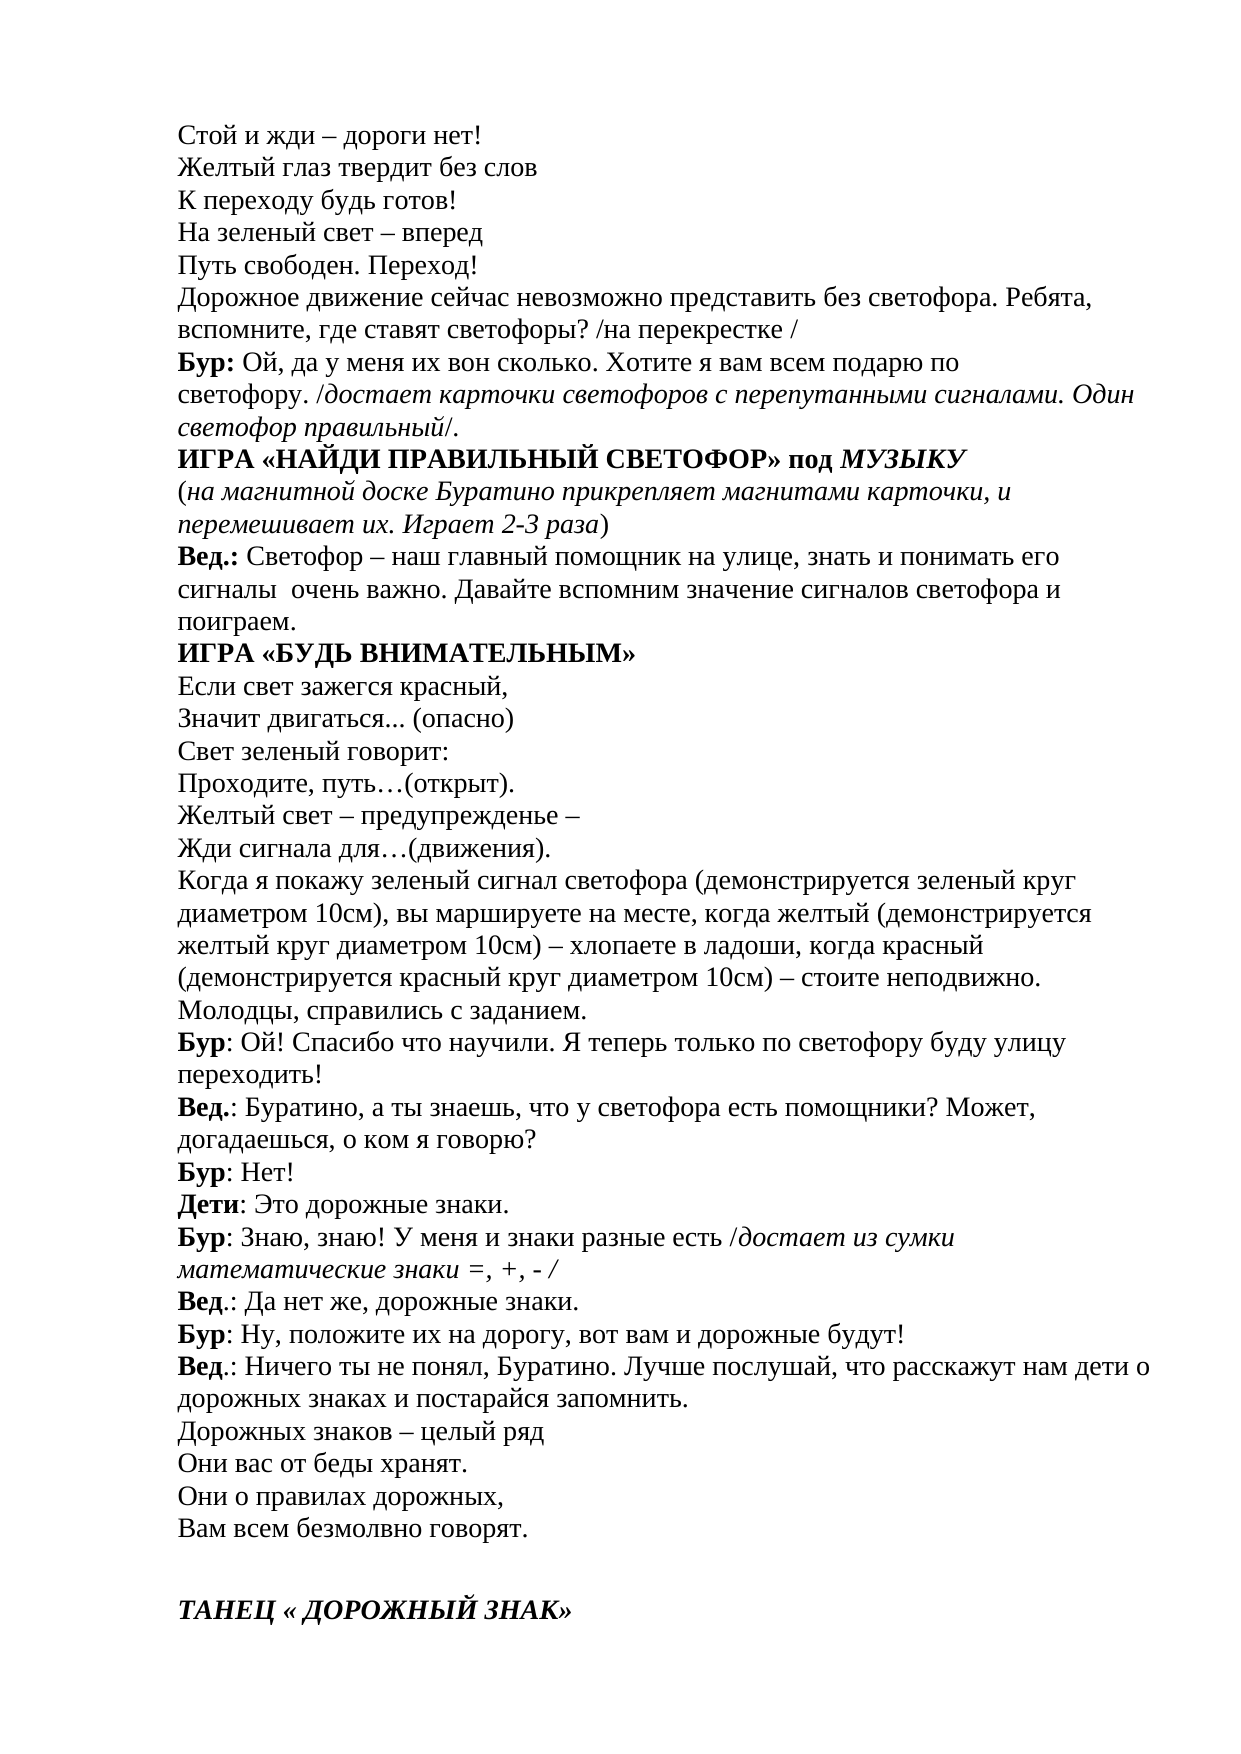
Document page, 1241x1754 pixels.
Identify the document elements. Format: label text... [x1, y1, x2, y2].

text Бур: Знаю, знаю! У меня и знаки разные есть /достает из сумки математические знаки =, +, - / [177, 1219, 1152, 1284]
text Бур: Ой! Спасибо что научили. Я теперь только по светофору буду улицу переходить! [177, 1025, 1152, 1090]
text Бур: Ну, положите их на дорогу, вот вам и дорожные будут! [177, 1317, 1152, 1349]
text Значит двигаться... (опасно) [177, 701, 1152, 734]
text Дорожное движение сейчас невозможно представить без светофора. Ребята, вспомните, где ставят светофоры? /на перекрестке / [177, 280, 1152, 345]
text Желтый глаз твердит без слов [177, 151, 1152, 183]
text Они вас от беды хранят. [177, 1446, 1152, 1479]
text ИГРА «БУДЬ ВНИМАТЕЛЬНЫМ» [177, 636, 1152, 669]
text Молодцы, справились с заданием. [177, 993, 1152, 1025]
text Свет зеленый говорит: [177, 734, 1152, 766]
text Вам всем безмолвно говорят. [177, 1511, 1152, 1543]
text ИГРА «НАЙДИ ПРАВИЛЬНЫЙ СВЕТОФОР» под МУЗЫКУ [177, 442, 1152, 474]
text Когда я покажу зеленый сигнал светофора (демонстрируется зеленый круг диаметром 10см), вы маршируете на месте, когда желтый (демонстрируется желтый круг диаметром 10см) – хлопаете в ладоши, когда красный (демонстрируется красный круг диаметром 10см) – стоите неподвижно. [177, 863, 1152, 993]
text Вед.: Да нет же, дорожные знаки. [177, 1284, 1152, 1317]
text (на магнитной доске Буратино прикрепляет магнитами карточки, и перемешивает их. Играет 2-3 раза) [177, 474, 1152, 539]
text Жди сигнала для…(движения). [177, 831, 1152, 863]
text Проходите, путь…(открыт). [177, 766, 1152, 798]
text Бур: Нет! [177, 1155, 1152, 1187]
text Желтый свет – предупрежденье – [177, 798, 1152, 831]
text Вед.: Светофор – наш главный помощник на улице, знать и понимать его сигналы очень важно. Давайте вспомним значение сигналов светофора и поиграем. [177, 539, 1152, 636]
text Дети: Это дорожные знаки. [177, 1187, 1152, 1219]
text Дорожных знаков – целый ряд [177, 1414, 1152, 1446]
text На зеленый свет – вперед [177, 215, 1152, 248]
text Вед.: Ничего ты не понял, Буратино. Лучше послушай, что расскажут нам дети о дорожных знаках и постарайся запомнить. [177, 1349, 1152, 1414]
text Путь свободен. Переход! [177, 248, 1152, 280]
text К переходу будь готов! [177, 183, 1152, 215]
text Они о правилах дорожных, [177, 1479, 1152, 1511]
text ТАНЕЦ « ДОРОЖНЫЙ ЗНАК» [177, 1593, 1152, 1625]
text Стой и жди – дороги нет! [177, 118, 1152, 151]
text Бур: Ой, да у меня их вон сколько. Хотите я вам всем подарю по светофору. /достает карточки светофоров с перепутанными сигналами. Один светофор правильный/. [177, 345, 1152, 442]
text Если свет зажегся красный, [177, 669, 1152, 701]
text Вед.: Буратино, а ты знаешь, что у светофора есть помощники? Может, догадаешься, о ком я говорю? [177, 1090, 1152, 1155]
